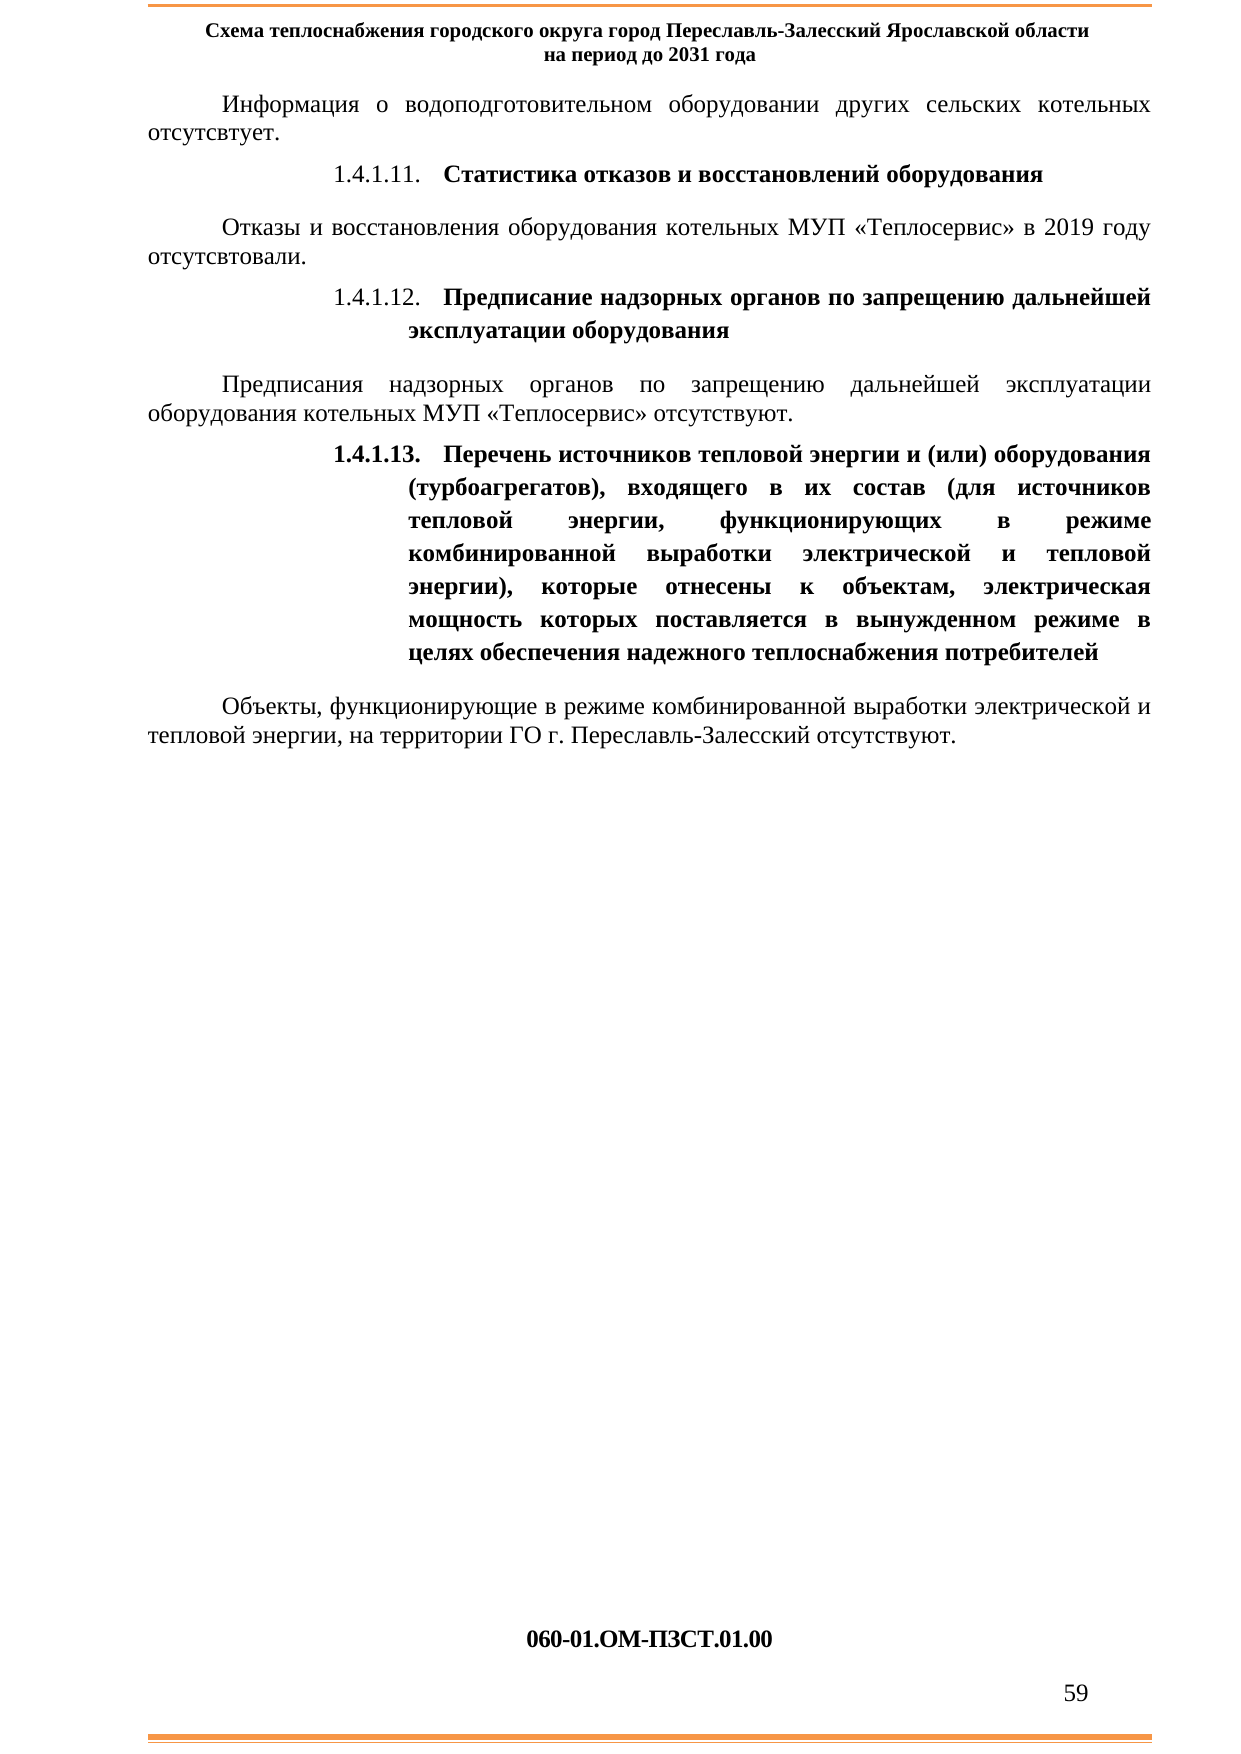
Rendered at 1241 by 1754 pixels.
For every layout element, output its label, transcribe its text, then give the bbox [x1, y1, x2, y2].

subtitle Перечень источников тепловой энергии и (или) оборудования (турбоагрегатов), входящего в их состав (для источников тепловой энергии, функционирующих в режиме комбинированной выработки электрической и тепловой энергии), которые отнесены к объектам, электрическая мощность которых поставляется в вынужденном режиме в целях обеспечения надежного теплоснабжения потребителей [333, 439, 1152, 666]
subtitle Предписание надзорных органов по запрещению дальнейшей эксплуатации оборудования [333, 282, 1152, 344]
text Информация о водоподготовительном оборудовании других сельских котельных отсутсвтует. [148, 89, 1152, 146]
text Объекты, функционирующие в режиме комбинированной выработки электрической и тепловой энергии, на территории ГО г. Переславль-Залесский отсутствуют. [148, 691, 1152, 749]
text Предписания надзорных органов по запрещению дальнейшей эксплуатации оборудования котельных МУП «Теплосервис» отсутствуют. [148, 369, 1152, 427]
subtitle Статистика отказов и восстановлений оборудования [333, 159, 1152, 187]
text Отказы и восстановления оборудования котельных МУП «Теплосервис» в 2019 году отсутсвтовали. [148, 212, 1152, 270]
